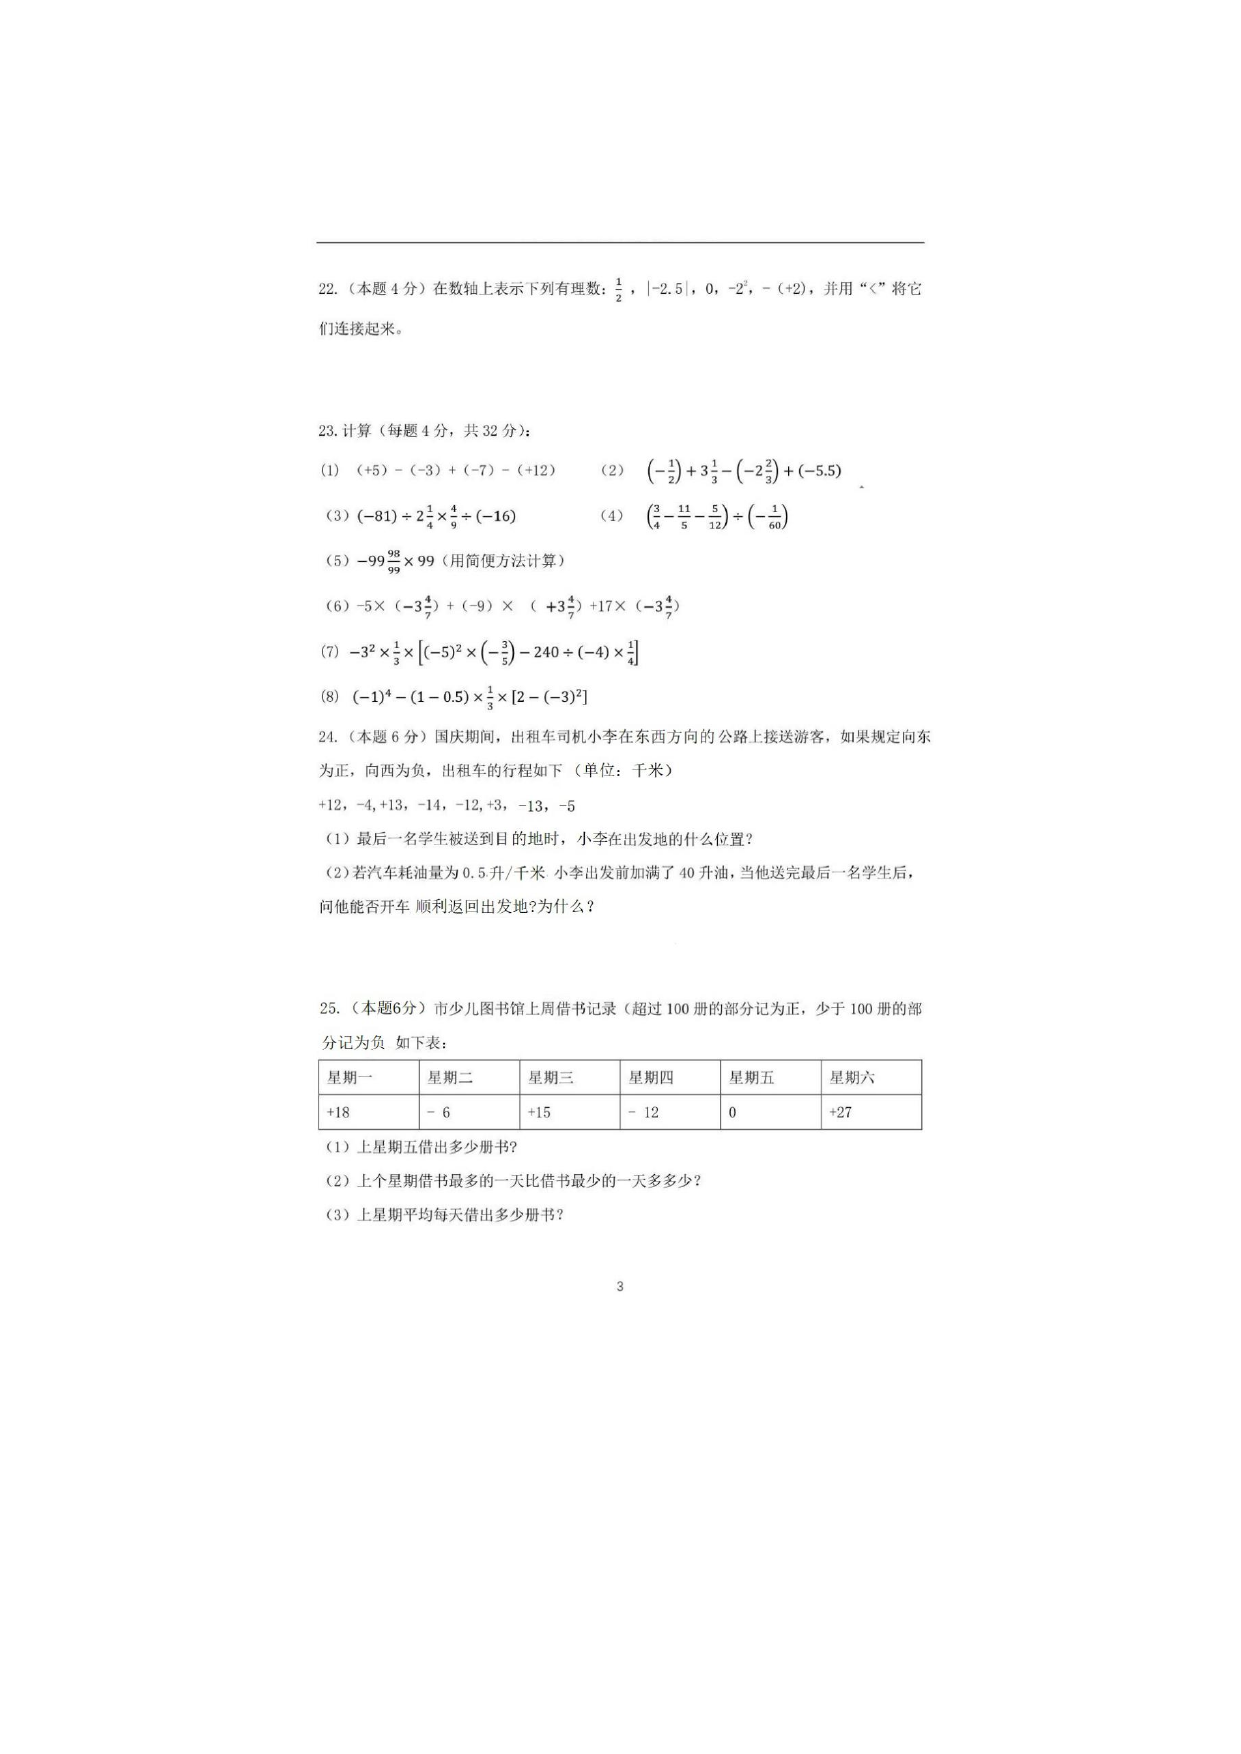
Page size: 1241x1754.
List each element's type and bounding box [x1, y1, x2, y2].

picture [187, 162, 1052, 1384]
